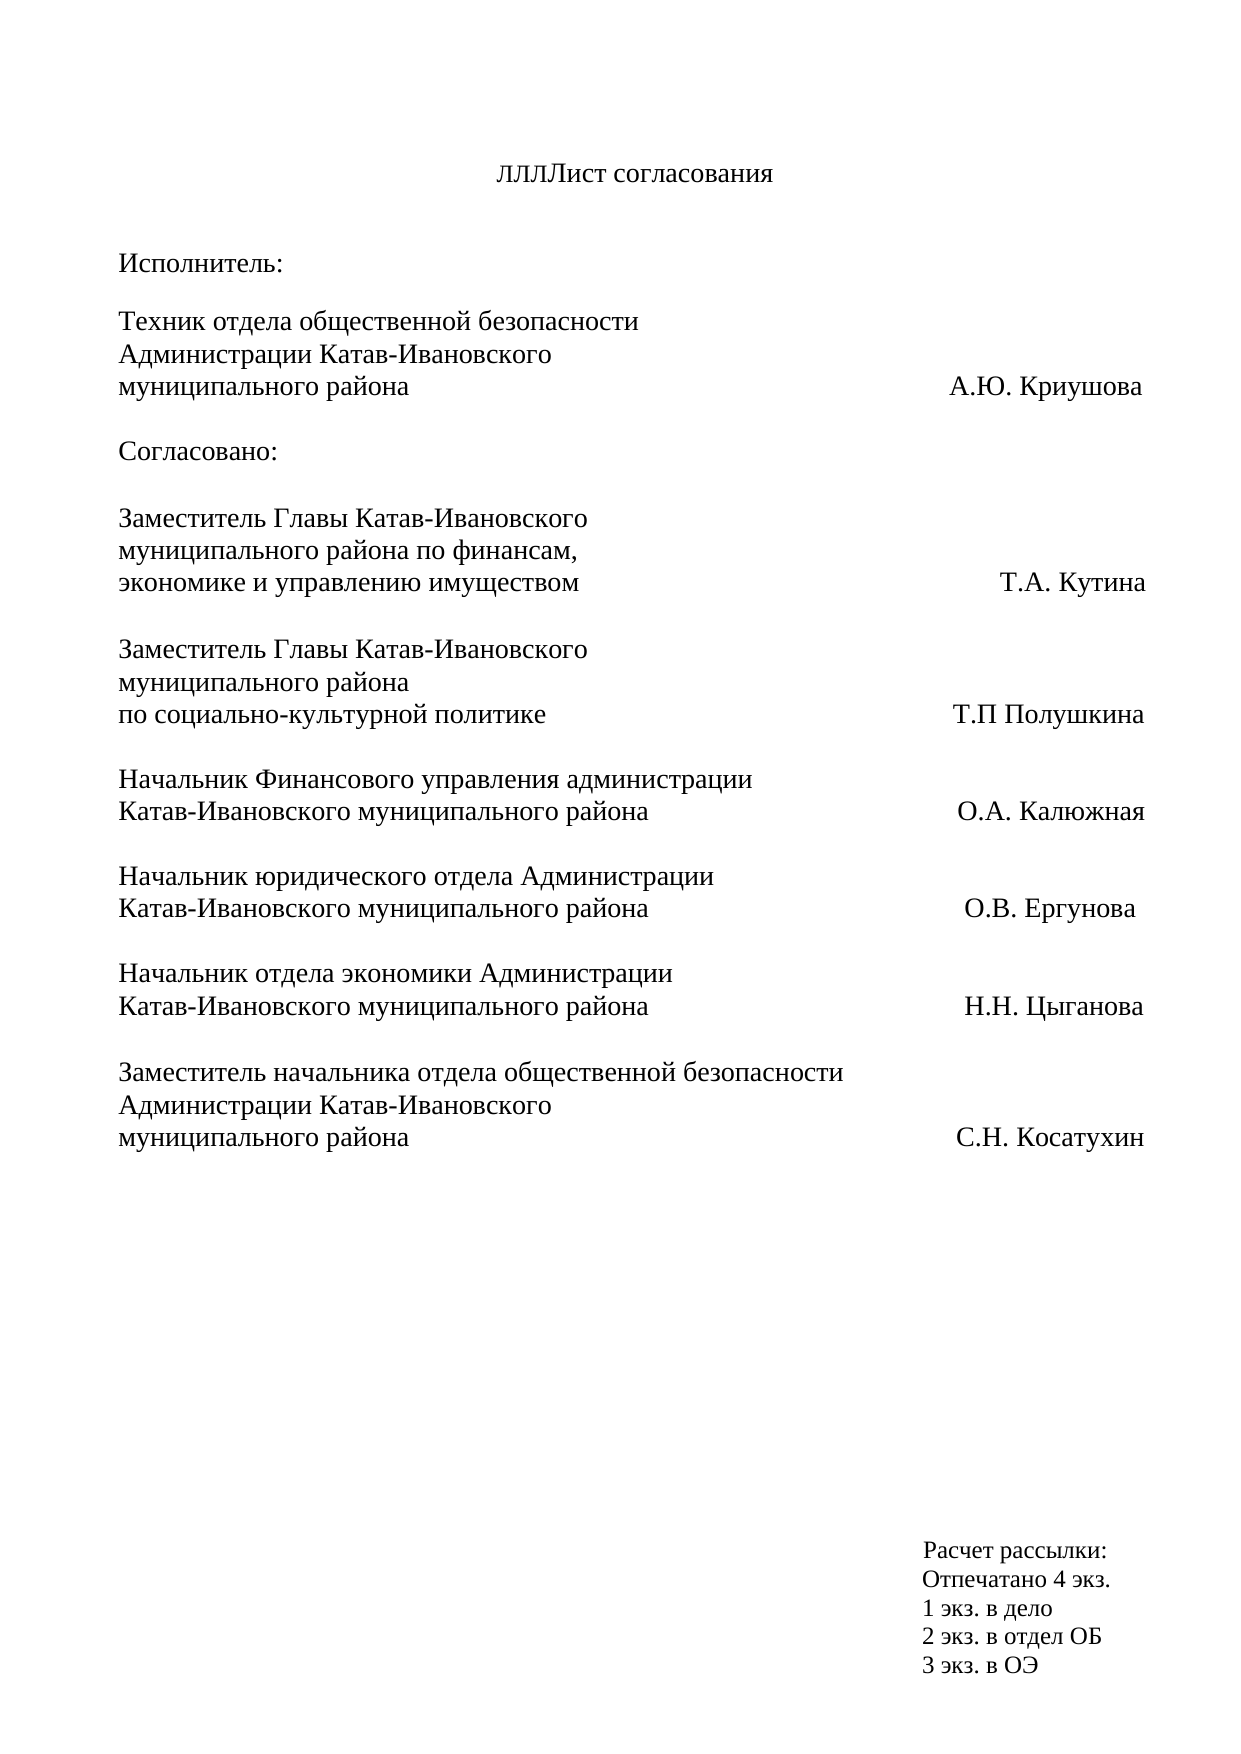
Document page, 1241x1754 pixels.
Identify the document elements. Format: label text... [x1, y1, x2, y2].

text муниципального района С.Н. Косатухин [118, 1120, 1152, 1152]
text Расчет рассылки: [901, 1535, 1152, 1564]
text ЛЛЛЛист согласования [118, 156, 1152, 188]
text Катав-Ивановского муниципального района О.А. Калюжная [118, 794, 1152, 827]
text Заместитель Главы Катав-Ивановского [118, 501, 1152, 533]
text 3 экз. в ОЭ [901, 1650, 1152, 1679]
text 1 экз. в дело [901, 1593, 1152, 1621]
text Начальник отдела экономики Администрации [118, 956, 1152, 988]
text Согласовано: [118, 434, 1152, 466]
text Администрации Катав-Ивановского [118, 337, 1152, 369]
text Отпечатано 4 экз. [901, 1564, 1152, 1593]
text экономике и управлению имуществом Т.А. Кутина [118, 565, 1152, 598]
text Начальник Финансового управления администрации [118, 762, 1152, 794]
text по социально-культурной политике Т.П Полушкина [118, 697, 1152, 729]
text Начальник юридического отдела Администрации [118, 859, 1152, 891]
text муниципального района [118, 664, 1152, 697]
text муниципального района А.Ю. Криушова [118, 369, 1152, 401]
text Заместитель Главы Катав-Ивановского [118, 632, 1152, 664]
text Техник отдела общественной безопасности [118, 304, 1152, 337]
text 2 экз. в отдел ОБ [901, 1621, 1152, 1650]
text Катав-Ивановского муниципального района О.В. Ергунова [118, 891, 1152, 924]
text Заместитель начальника отдела общественной безопасности [118, 1055, 1152, 1088]
text Катав-Ивановского муниципального района Н.Н. Цыганова [118, 988, 1152, 1021]
text Администрации Катав-Ивановского [118, 1088, 1152, 1120]
text муниципального района по финансам, [118, 533, 1152, 565]
text Исполнитель: [118, 246, 1152, 279]
